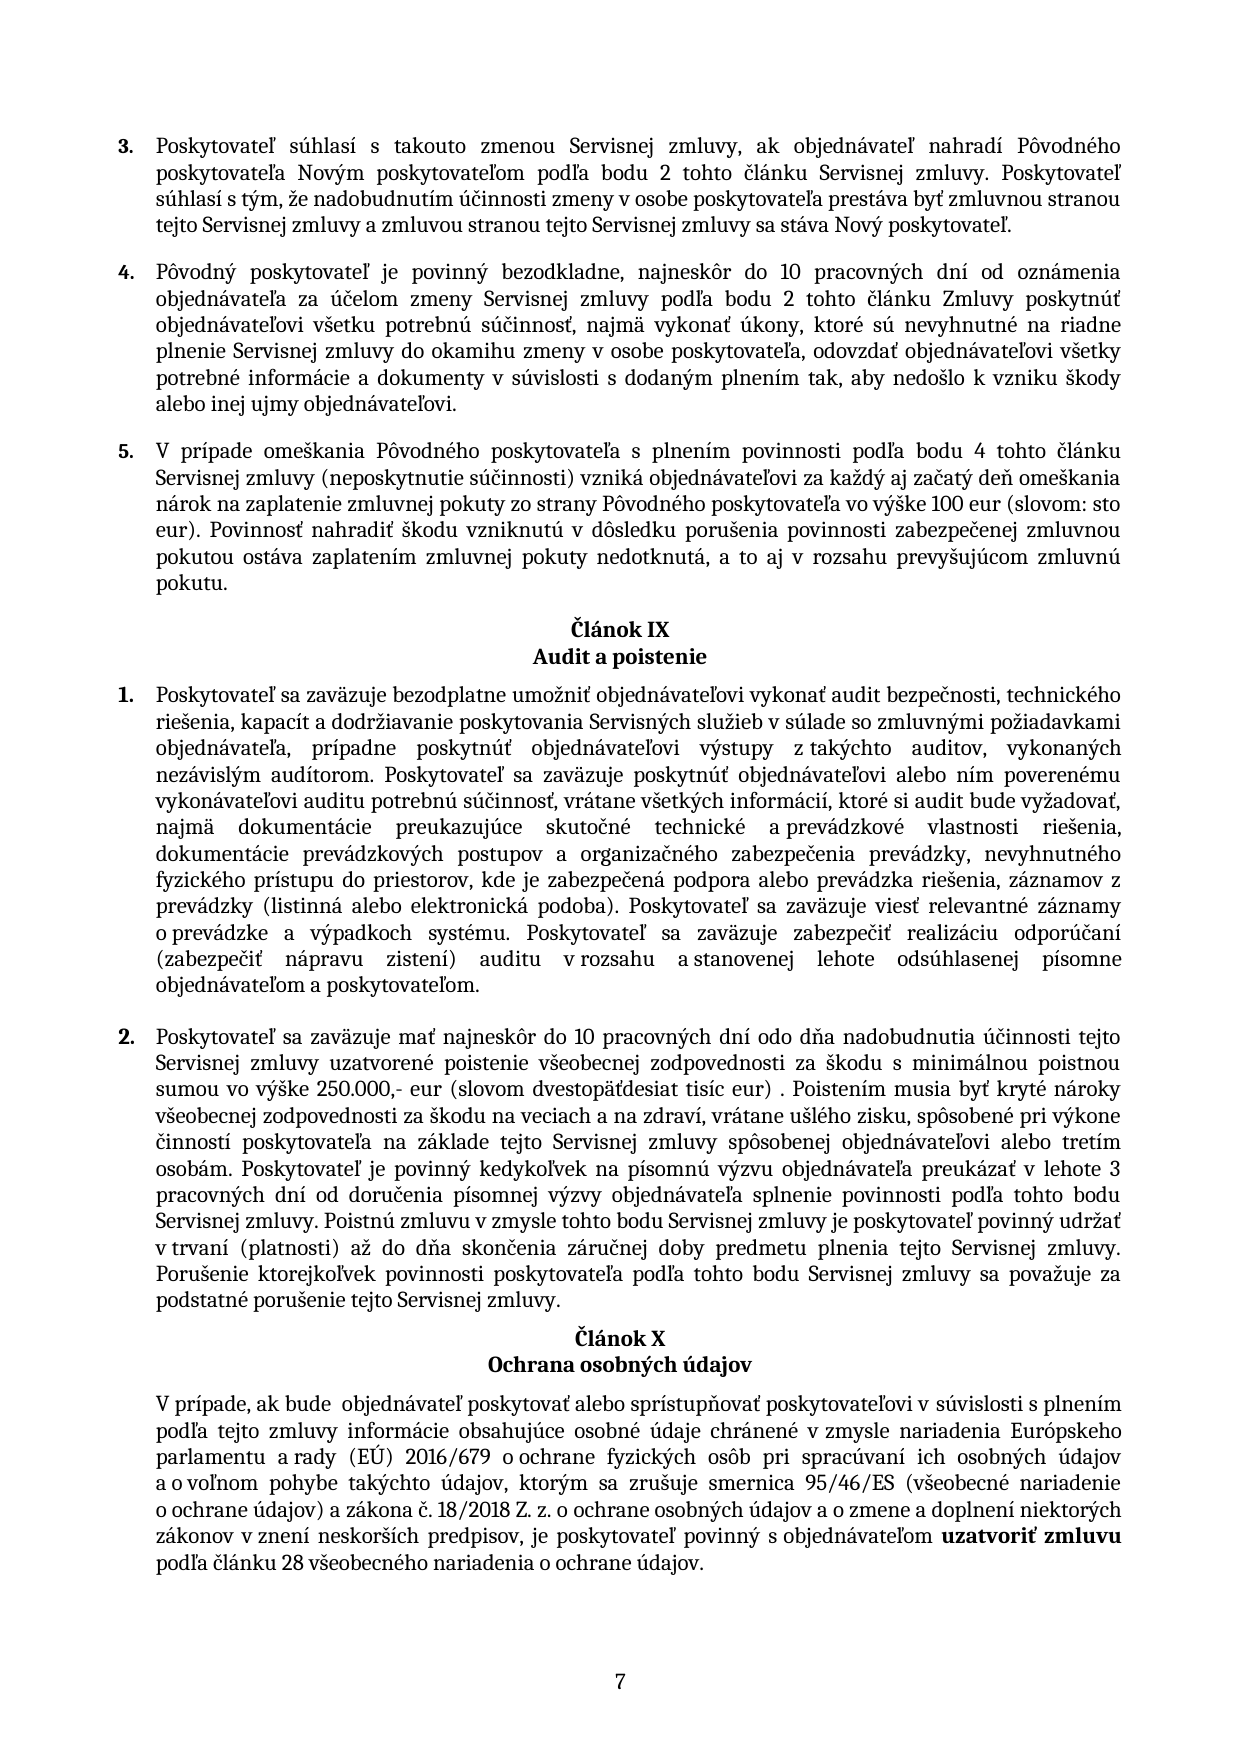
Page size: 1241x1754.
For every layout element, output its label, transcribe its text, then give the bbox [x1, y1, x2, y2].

subtitle Audit a poistenie [118, 643, 1122, 670]
list Poskytovateľ sa zaväzuje bezodplatne umožniť objednávateľovi vykonať audit bezpečnosti, technického riešenia, kapacít a dodržiavanie poskytovania Servisných služieb v súlade so zmluvnými požiadavkami objednávateľa, prípadne poskytnúť objednávateľovi výstupy z takýchto auditov, vykonaných nezávislým audítorom. Poskytovateľ sa zaväzuje poskytnúť objednávateľovi alebo ním poverenému vykonávateľovi auditu potrebnú súčinnosť, vrátane všetkých informácií, ktoré si audit bude vyžadovať, najmä dokumentácie preukazujúce skutočné technické a prevádzkové vlastnosti riešenia, dokumentácie prevádzkových postupov a organizačného zabezpečenia prevádzky, nevyhnutného fyzického prístupu do priestorov, kde je zabezpečená podpora alebo prevádzka riešenia, záznamov z prevádzky (listinná alebo elektronická podoba). Poskytovateľ sa zaväzuje viesť relevantné záznamy o prevádzke a výpadkoch systému. Poskytovateľ sa zaväzuje zabezpečiť realizáciu odporúčaní (zabezpečiť nápravu zistení) auditu v rozsahu a stanovenej lehote odsúhlasenej písomne objednávateľom a poskytovateľom. [118, 682, 1122, 998]
subtitle Článok IX [118, 617, 1122, 643]
subtitle Článok X [118, 1326, 1122, 1352]
list Pôvodný poskytovateľ je povinný bezodkladne, najneskôr do 10 pracovných dní od oznámenia objednávateľa za účelom zmeny Servisnej zmluvy podľa bodu 2 tohto článku Zmluvy poskytnúť objednávateľovi všetku potrebnú súčinnosť, najmä vykonať úkony, ktoré sú nevyhnutné na riadne plnenie Servisnej zmluvy do okamihu zmeny v osobe poskytovateľa, odovzdať objednávateľovi všetky potrebné informácie a dokumenty v súvislosti s dodaným plnením tak, aby nedošlo k vzniku škody alebo inej ujmy objednávateľovi. [118, 259, 1122, 417]
text V prípade, ak bude objednávateľ poskytovať alebo sprístupňovať poskytovateľovi v súvislosti s plnením podľa tejto zmluvy informácie obsahujúce osobné údaje chránené v zmysle nariadenia Európskeho parlamentu a rady (EÚ) 2016/679 o ochrane fyzických osôb pri spracúvaní ich osobných údajov a o voľnom pohybe takýchto údajov, ktorým sa zrušuje smernica 95/46/ES (všeobecné nariadenie o ochrane údajov) a zákona č. 18/2018 Z. z. o ochrane osobných údajov a o zmene a doplnení niektorých zákonov v znení neskorších predpisov, je poskytovateľ povinný s objednávateľom uzatvoriť zmluvu podľa článku 28 všeobecného nariadenia o ochrane údajov. [156, 1391, 1122, 1576]
list Poskytovateľ sa zaväzuje mať najneskôr do 10 pracovných dní odo dňa nadobudnutia účinnosti tejto Servisnej zmluvy uzatvorené poistenie všeobecnej zodpovednosti za škodu s minimálnou poistnou sumou vo výške 250.000,- eur (slovom dvestopäťdesiat tisíc eur) . Poistením musia byť kryté nároky všeobecnej zodpovednosti za škodu na veciach a na zdraví, vrátane ušlého zisku, spôsobené pri výkone činností poskytovateľa na základe tejto Servisnej zmluvy spôsobenej objednávateľovi alebo tretím osobám. Poskytovateľ je povinný kedykoľvek na písomnú výzvu objednávateľa preukázať v lehote 3 pracovných dní od doručenia písomnej výzvy objednávateľa splnenie povinnosti podľa tohto bodu Servisnej zmluvy. Poistnú zmluvu v zmysle tohto bodu Servisnej zmluvy je poskytovateľ povinný udržať v trvaní (platnosti) až do dňa skončenia záručnej doby predmetu plnenia tejto Servisnej zmluvy. Porušenie ktorejkoľvek povinnosti poskytovateľa podľa tohto bodu Servisnej zmluvy sa považuje za podstatné porušenie tejto Servisnej zmluvy. [118, 1023, 1122, 1313]
list V prípade omeškania Pôvodného poskytovateľa s plnením povinnosti podľa bodu 4 tohto článku Servisnej zmluvy (neposkytnutie súčinnosti) vzniká objednávateľovi za každý aj začatý deň omeškania nárok na zaplatenie zmluvnej pokuty zo strany Pôvodného poskytovateľa vo výške 100 eur (slovom: sto eur). Povinnosť nahradiť škodu vzniknutú v dôsledku porušenia povinnosti zabezpečenej zmluvnou pokutou ostáva zaplatením zmluvnej pokuty nedotknutá, a to aj v rozsahu prevyšujúcom zmluvnú pokutu. [118, 438, 1122, 596]
list Poskytovateľ súhlasí s takouto zmenou Servisnej zmluvy, ak objednávateľ nahradí Pôvodného poskytovateľa Novým poskytovateľom podľa bodu 2 tohto článku Servisnej zmluvy. Poskytovateľ súhlasí s tým, že nadobudnutím účinnosti zmeny v osobe poskytovateľa prestáva byť zmluvnou stranou tejto Servisnej zmluvy a zmluvou stranou tejto Servisnej zmluvy sa stáva Nový poskytovateľ. [118, 133, 1122, 238]
subtitle Ochrana osobných údajov [118, 1352, 1122, 1379]
